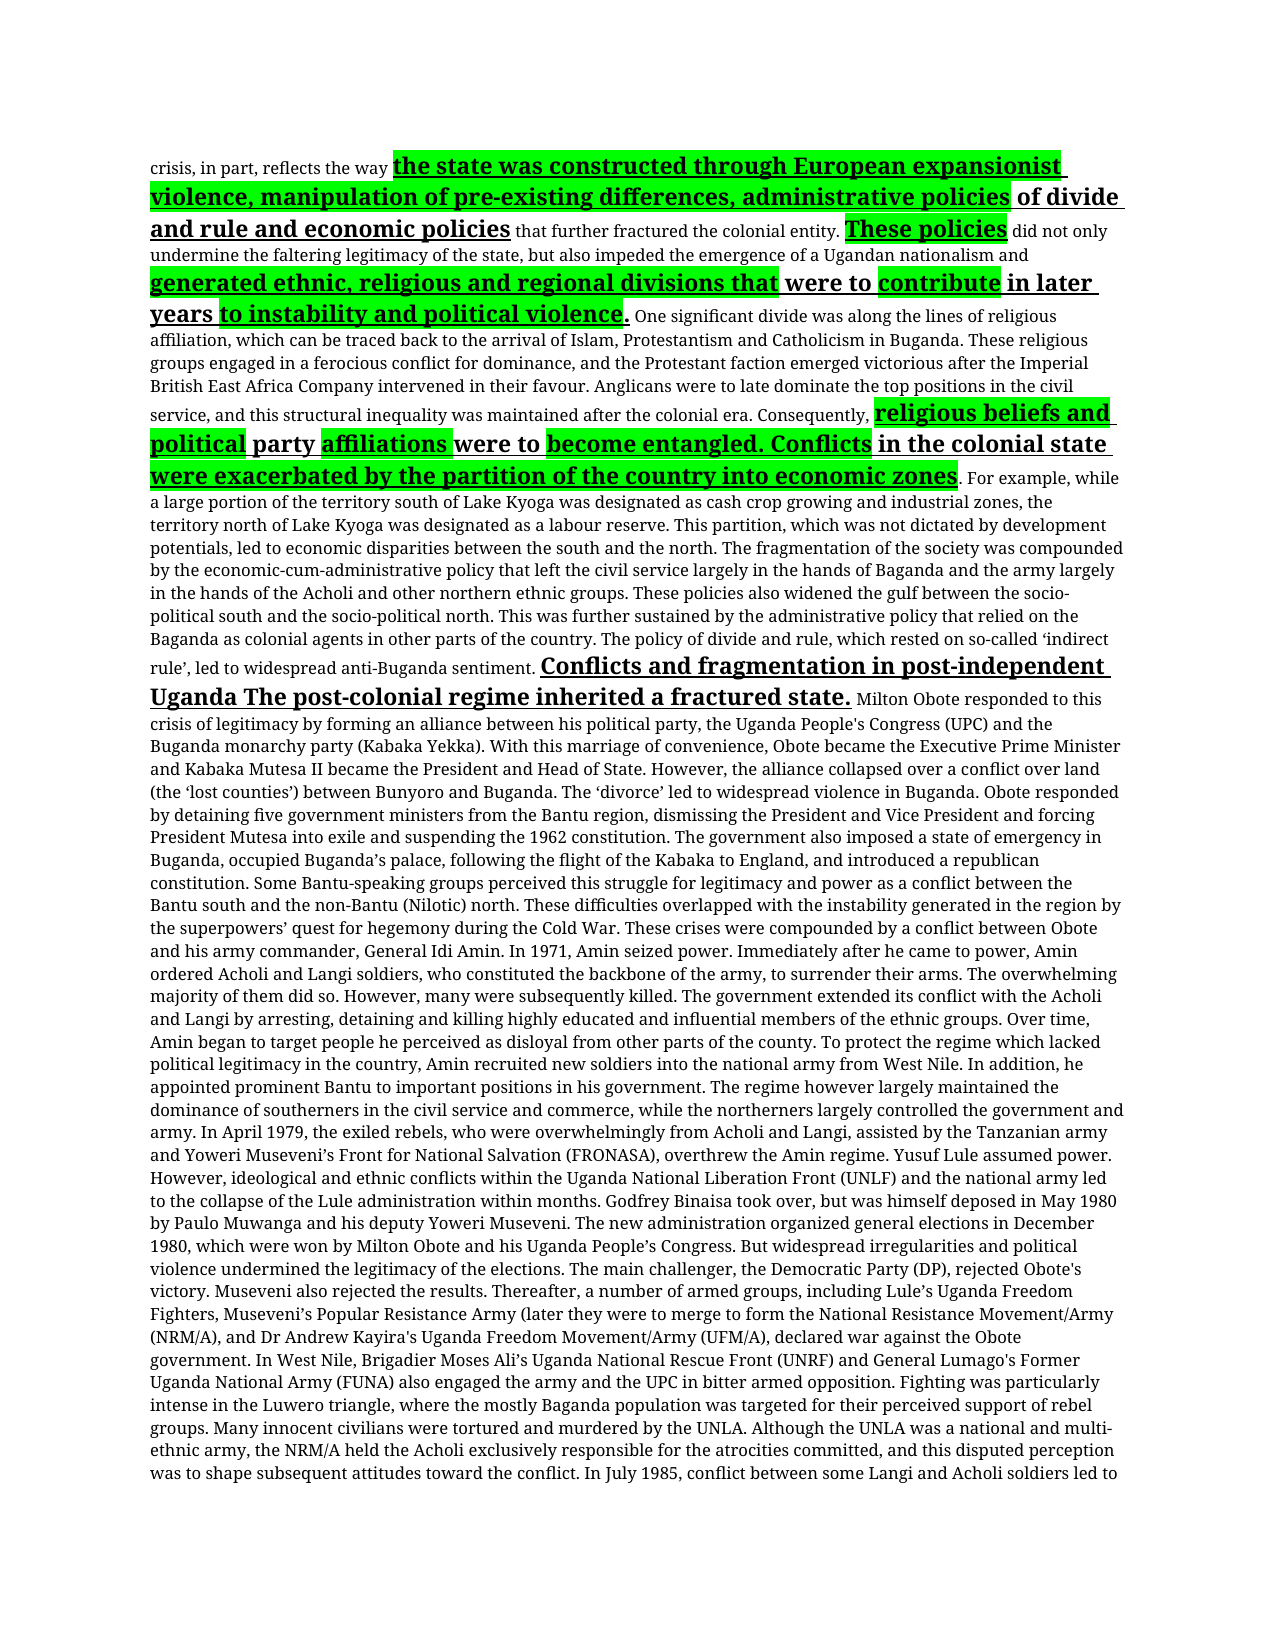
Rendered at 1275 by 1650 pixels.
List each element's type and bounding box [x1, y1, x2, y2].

text [150, 209, 1125, 1484]
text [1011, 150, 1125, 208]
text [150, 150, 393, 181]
